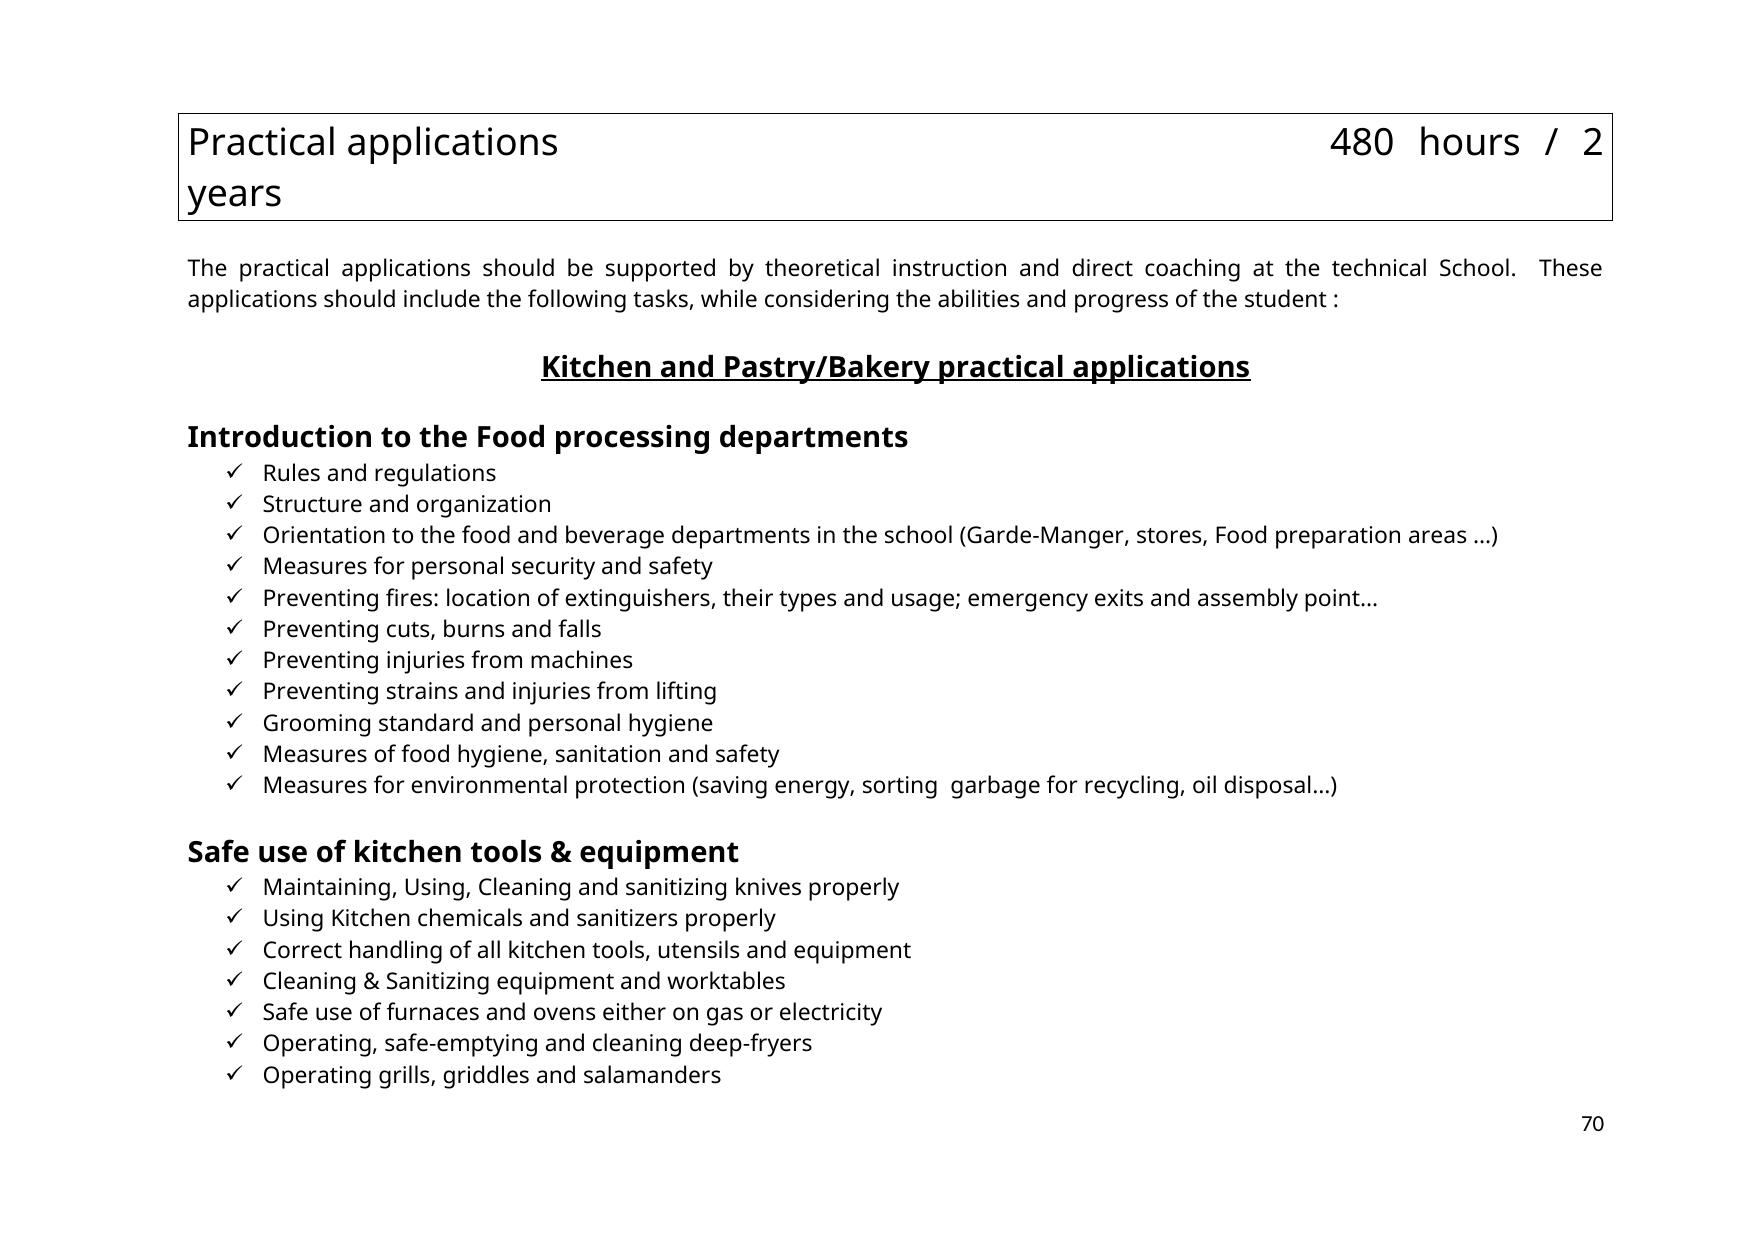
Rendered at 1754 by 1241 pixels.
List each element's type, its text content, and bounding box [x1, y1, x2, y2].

list Orientation to the food and beverage departments in the school (Garde-Manger, stores, Food preparation areas …) [225, 519, 1604, 550]
text Safe use of kitchen tools & equipment [187, 831, 1604, 871]
list Maintaining, Using, Cleaning and sanitizing knives properly [225, 871, 1604, 902]
list Grooming standard and personal hygiene [225, 706, 1604, 738]
list Operating, safe-emptying and cleaning deep-fryers [225, 1027, 1604, 1059]
list Rules and regulations [225, 456, 1604, 488]
list Safe use of furnaces and ovens either on gas or electricity [225, 996, 1604, 1027]
list Preventing injuries from machines [225, 644, 1604, 675]
list Measures for environmental protection (saving energy, sorting garbage for recycling, oil disposal…) [225, 769, 1604, 800]
list Using Kitchen chemicals and sanitizers properly [225, 902, 1604, 934]
list Measures for personal security and safety [225, 550, 1604, 581]
list Preventing strains and injuries from lifting [225, 675, 1604, 706]
list Cleaning & Sanitizing equipment and worktables [225, 965, 1604, 996]
text Practical applications 480 hours / 2 years [179, 114, 1612, 220]
text The practical applications should be supported by theoretical instruction and direct coaching at the technical School. These applications should include the following tasks, while considering the abilities and progress of the student : [187, 252, 1604, 314]
list Measures of food hygiene, sanitation and safety [225, 738, 1604, 769]
list Correct handling of all kitchen tools, utensils and equipment [225, 934, 1604, 965]
list Preventing fires: location of extinguishers, their types and usage; emergency exits and assembly point… [225, 581, 1604, 613]
list Structure and organization [225, 488, 1604, 519]
text Kitchen and Pastry/Bakery practical applications [187, 346, 1604, 386]
list Preventing cuts, burns and falls [225, 613, 1604, 644]
list Operating grills, griddles and salamanders [225, 1059, 1604, 1090]
text Introduction to the Food processing departments [187, 417, 1604, 456]
